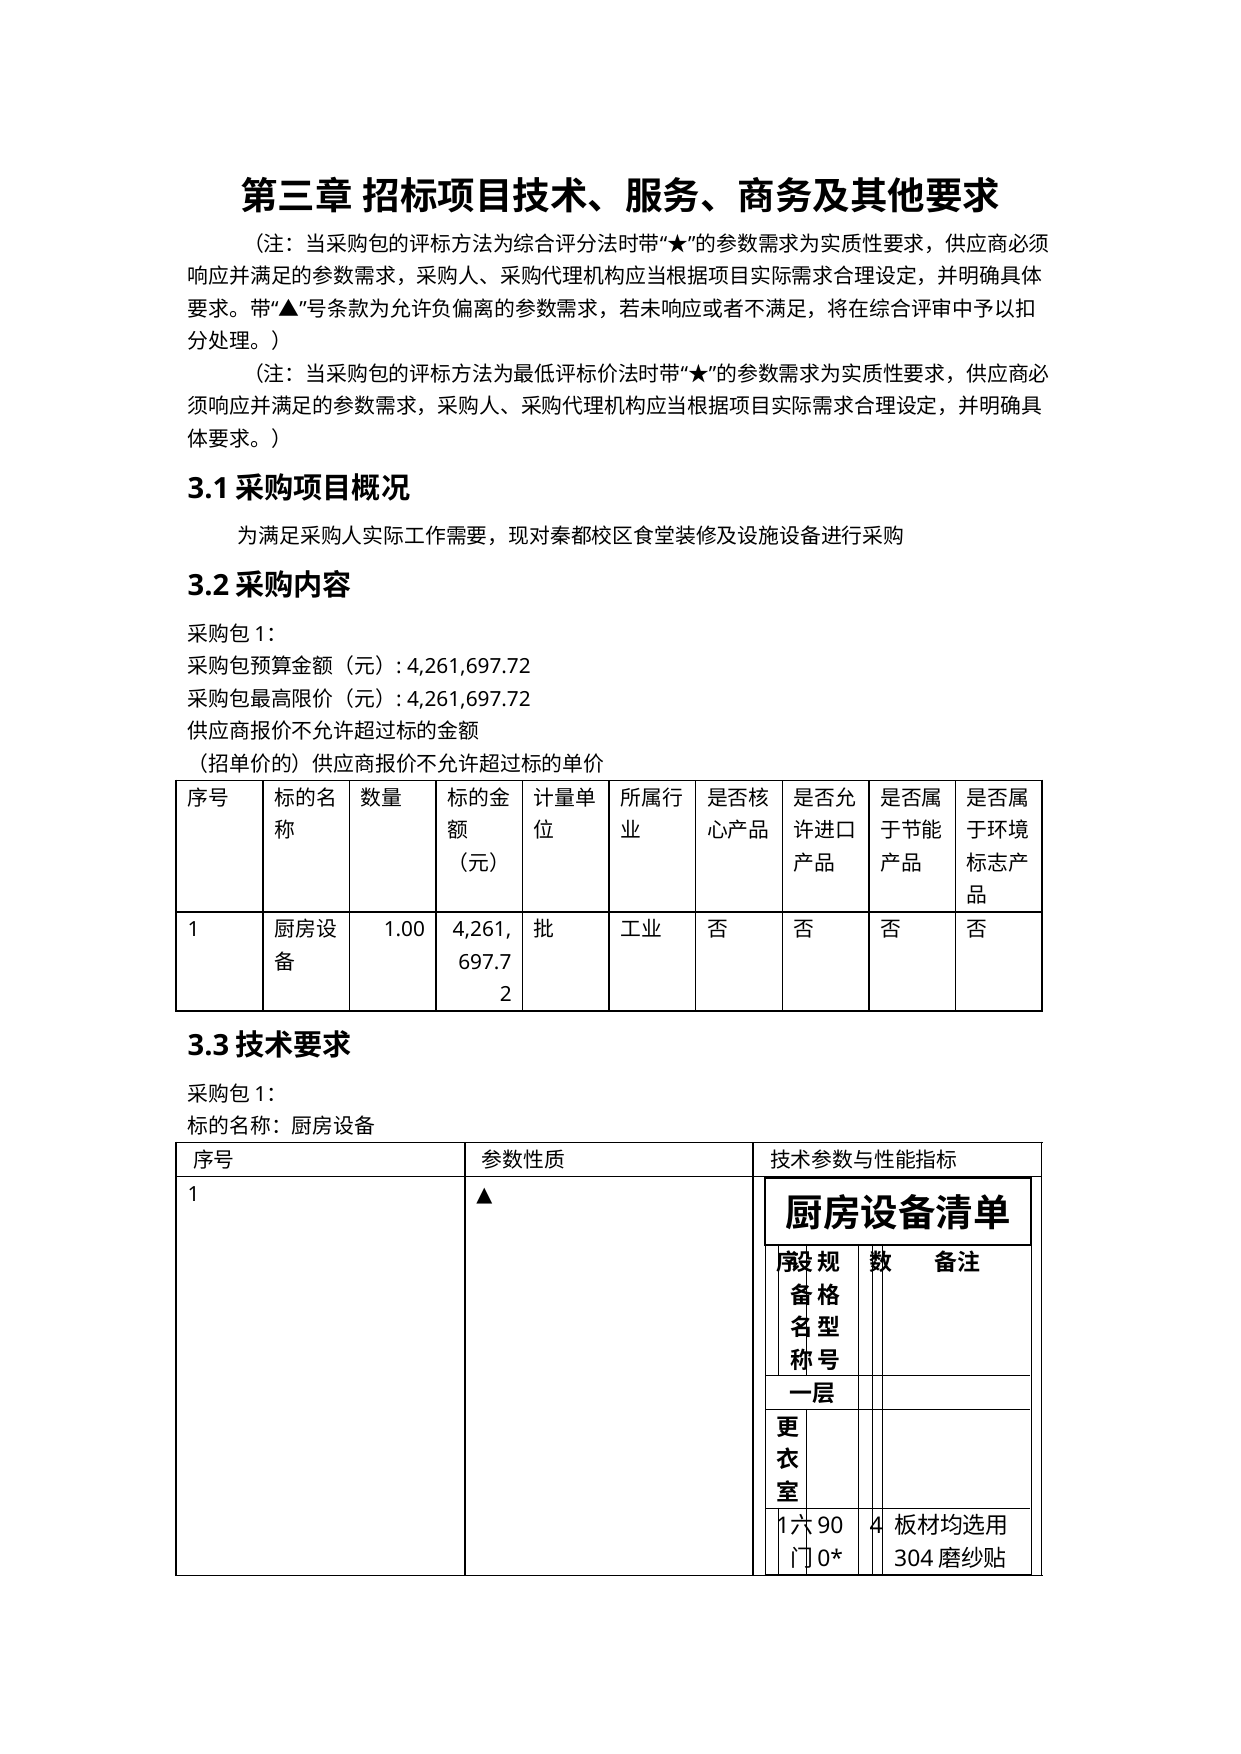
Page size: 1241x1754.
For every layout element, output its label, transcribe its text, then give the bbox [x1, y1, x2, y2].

table_cell [859, 1246, 872, 1375]
table_cell 1 [177, 1177, 464, 1574]
table_header 序号 [177, 781, 262, 911]
table_cell [779, 1509, 806, 1574]
table_cell 厨房设备 [264, 913, 349, 1010]
table_header 是否属于节能产品 [870, 781, 955, 911]
table_header 标的名称 [264, 781, 349, 911]
text 采购包最高限价（元）: 4,261,697.72 [187, 682, 1053, 714]
text 供应商报价不允许超过标的金额 [187, 714, 1053, 747]
table_cell [859, 1410, 872, 1508]
text 3.2采购内容 [187, 552, 1053, 617]
table_cell ▲ [466, 1177, 752, 1574]
table_cell [873, 1376, 882, 1409]
table_cell [766, 1246, 778, 1375]
table_cell [873, 1410, 882, 1508]
table_cell 否 [870, 913, 955, 1010]
text （注：当采购包的评标方法为最低评标价法时带“★”的参数需求为实质性要求，供应商必须响应并满足的参数需求，采购人、采购代理机构应当根据项目实际需求合理设定，并明确具体要求。） [187, 357, 1053, 454]
table_cell [859, 1376, 872, 1409]
table_cell 4,261,697.72 [437, 913, 522, 1010]
text （注：当采购包的评标方法为综合评分法时带“★”的参数需求为实质性要求，供应商必须响应并满足的参数需求，采购人、采购代理机构应当根据项目实际需求合理设定，并明确具体要求。带“▲”号条款为允许负偏离的参数需求，若未响应或者不满足，将在综合评审中予以扣分处理。） [187, 227, 1053, 357]
table_cell [754, 1177, 765, 1574]
table_cell [807, 1410, 858, 1508]
text （招单价的）供应商报价不允许超过标的单价 [187, 747, 1053, 779]
table_cell [873, 1246, 882, 1258]
table_cell 批 [523, 913, 608, 1010]
table_header 标的金额 （元） [437, 781, 522, 911]
table_header 参数性质 [466, 1143, 752, 1176]
table_cell 否 [696, 913, 782, 1010]
table_cell [807, 1246, 858, 1375]
text 采购包1： [187, 617, 1053, 649]
text 采购包预算金额（元）: 4,261,697.72 [187, 649, 1053, 682]
text 第三章 招标项目技术、服务、商务及其他要求 [187, 162, 1053, 227]
table_cell [883, 1246, 1031, 1574]
table_header 是否核心产品 [696, 781, 782, 911]
table_cell [766, 1179, 1030, 1244]
table_cell 否 [956, 913, 1041, 1010]
table_cell 1 [177, 913, 262, 1010]
table_header 是否允许进口产品 [783, 781, 868, 911]
table_header 是否属于环境标志产品 [956, 781, 1041, 911]
table_cell 工业 [610, 913, 695, 1010]
table_cell 1.00 [350, 913, 435, 1010]
text 3.3技术要求 [187, 1012, 1053, 1077]
table_header 技术参数与性能指标 [754, 1143, 1041, 1176]
table_header 所属行业 [610, 781, 695, 911]
table_cell [766, 1410, 806, 1508]
text 标的名称：厨房设备 [187, 1109, 1053, 1142]
table_cell [873, 1509, 882, 1527]
text 为满足采购人实际工作需要，现对秦都校区食堂装修及设施设备进行采购 [187, 519, 1053, 552]
table_cell [766, 1376, 858, 1409]
text 采购包1： [187, 1077, 1053, 1109]
table_cell [1032, 1177, 1041, 1574]
table_header 计量单位 [523, 781, 608, 911]
table_header 序号 [177, 1143, 464, 1176]
table_cell 否 [783, 913, 868, 1010]
table_cell [807, 1509, 858, 1574]
table_cell [766, 1509, 778, 1574]
table_cell [873, 1529, 882, 1574]
text 3.1采购项目概况 [187, 454, 1053, 519]
table_cell [873, 1259, 882, 1375]
table_cell [779, 1246, 806, 1375]
table_header 数量 [350, 781, 435, 911]
table_cell [859, 1509, 872, 1574]
